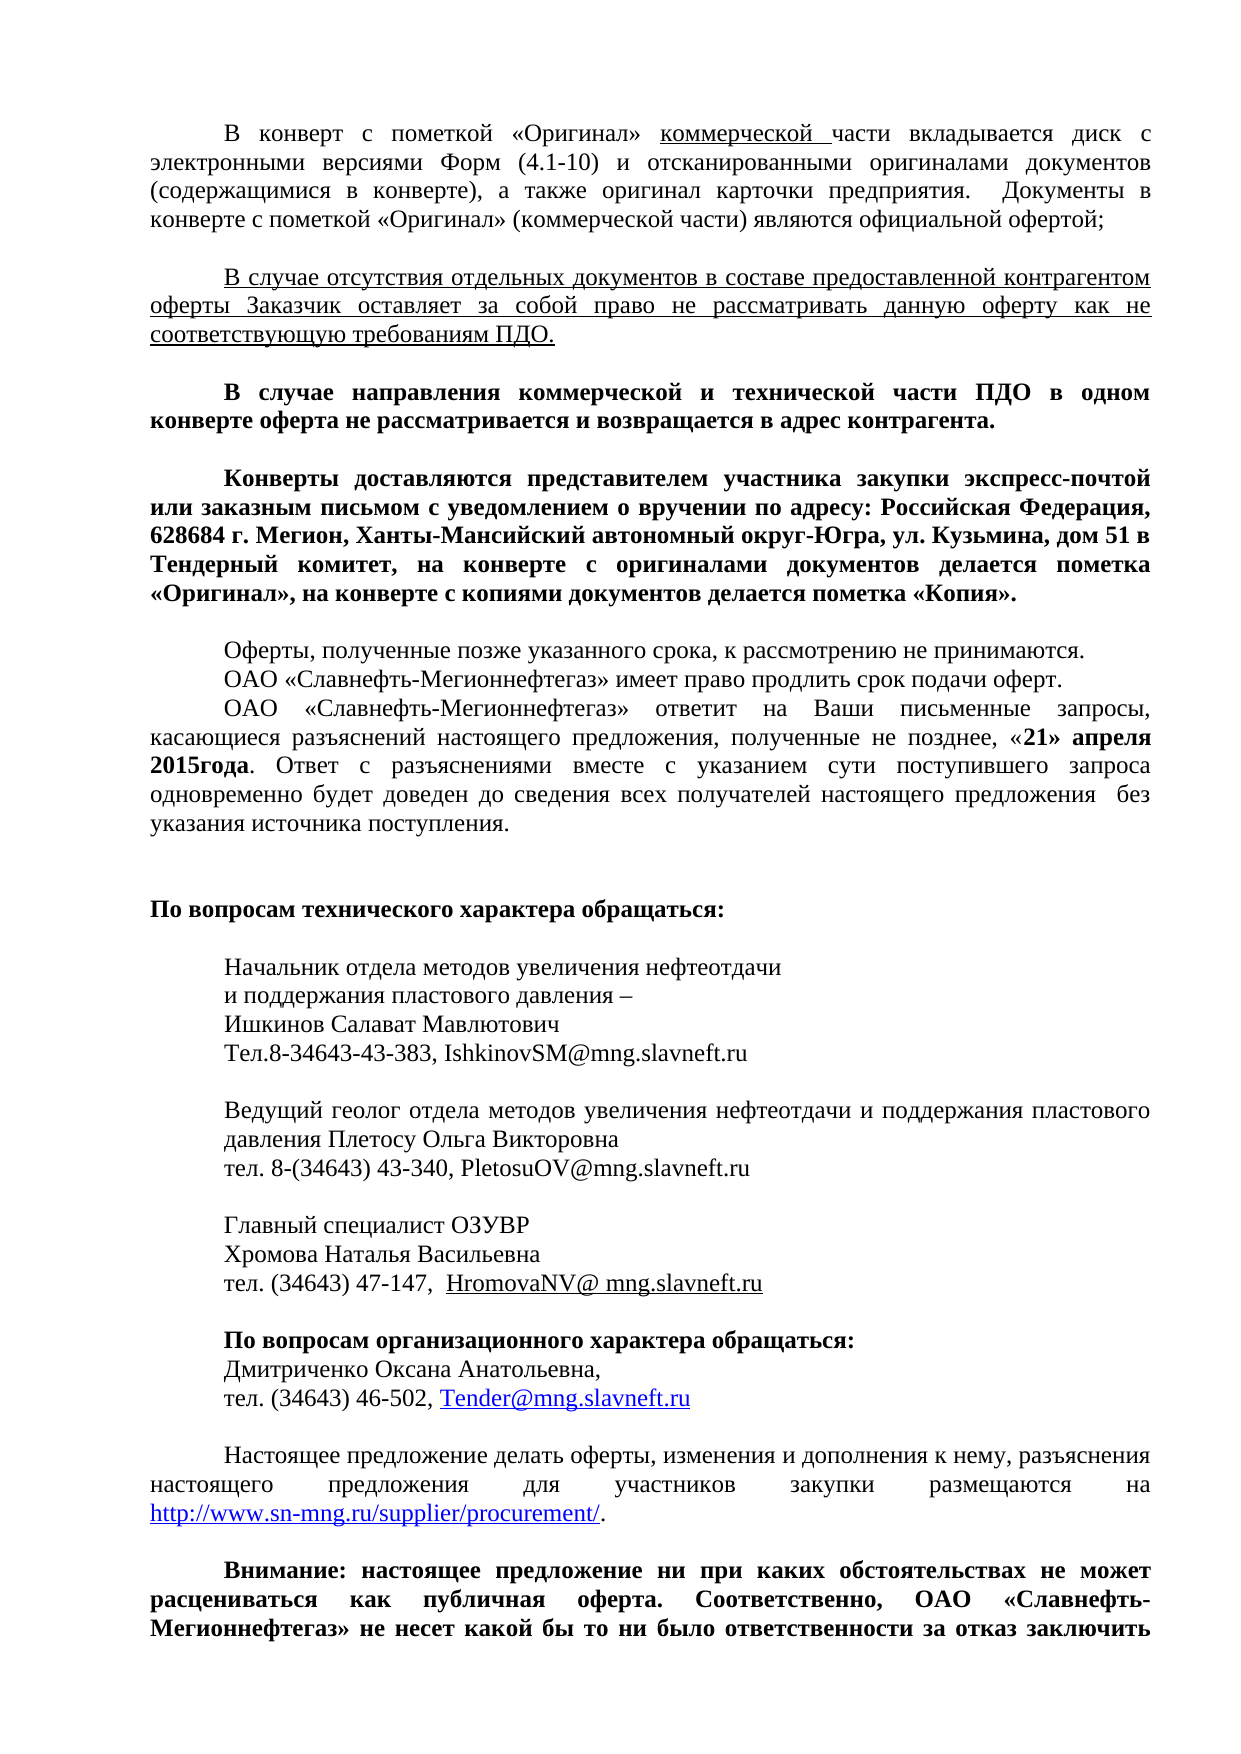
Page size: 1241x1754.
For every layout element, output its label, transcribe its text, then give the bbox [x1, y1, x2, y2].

text Дмитриченко Оксана Анатольевна, [150, 1354, 1152, 1383]
text В конверт с пометкой «Оригинал» коммерческой части вкладывается диск с электронными версиями Форм (4.1-10) и отсканированными оригиналами документов (содержащимися в конверте), а также оригинал карточки предприятия. Документы в конверте с пометкой «Оригинал» (коммерческой части) являются официальной офертой; [150, 118, 1152, 233]
text тел. 8-(34643) 43-340, PletosuOV@mng.slavneft.ru [224, 1153, 1152, 1182]
text Оферты, полученные позже указанного срока, к рассмотрению не принимаются. [150, 636, 1152, 664]
text В случае направления коммерческой и технической части ПДО в одном конверте оферта не рассматривается и возвращается в адрес контрагента. [150, 377, 1152, 434]
text Главный специалист ОЗУВР [150, 1211, 1152, 1239]
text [150, 1556, 1152, 1642]
text и поддержания пластового давления – [224, 981, 1152, 1009]
text По вопросам организационного характера обращаться: [150, 1326, 1152, 1354]
text В случае отсутствия отдельных документов в составе предоставленной контрагентом оферты Заказчик оставляет за собой право не рассматривать данную оферту как не соответствующую требованиям ПДО. [150, 262, 1152, 316]
text В случае отсутствия отдельных документов в составе предоставленной контрагентом оферты Заказчик оставляет за собой право не рассматривать данную оферту как не соответствующую требованиям ПДО. [150, 317, 1152, 348]
text ОАО «Славнефть-Мегионнефтегаз» ответит на Ваши письменные запросы, касающиеся разъяснений настоящего предложения, полученные не позднее, «21» апреля 2015года. Ответ с разъяснениями вместе с указанием сути поступившего запроса одновременно будет доведен до сведения всех получателей настоящего предложения без указания источника поступления. [150, 693, 1152, 837]
text тел. (34643) 47-147, HromovaNV@ mng.slavneft.ru [150, 1268, 1152, 1297]
text Ведущий геолог отдела методов увеличения нефтеотдачи и поддержания пластового давления Плетосу Ольга Викторовна [224, 1096, 1152, 1153]
text Настоящее предложение делать оферты, изменения и дополнения к нему, разъяснения настоящего предложения для участников закупки размещаются на http://www.sn-mng.ru/supplier/procurement/. [150, 1441, 1152, 1527]
text тел. (34643) 46-502, Tender@mng.slavneft.ru [150, 1383, 1152, 1412]
text Ишкинов Салават Мавлютович [224, 1009, 1152, 1038]
text По вопросам технического характера обращаться: [150, 894, 1152, 923]
text Хромова Наталья Васильевна [150, 1239, 1152, 1268]
text Конверты доставляются представителем участника закупки экспресс-почтой или заказным письмом с уведомлением о вручении по адресу: Российская Федерация, 628684 г. Мегион, Ханты-Мансийский автономный округ-Югра, ул. Кузьмина, дом 51 в Тендерный комитет, на конверте с оригиналами документов делается пометка «Оригинал», на конверте с копиями документов делается пометка «Копия». [150, 463, 1152, 607]
text ОАО «Славнефть-Мегионнефтегаз» имеет право продлить срок подачи оферт. [150, 664, 1152, 693]
text Начальник отдела методов увеличения нефтеотдачи [224, 952, 1152, 981]
text Тел.8-34643-43-383, IshkinovSM@mng.slavneft.ru [224, 1038, 1152, 1067]
